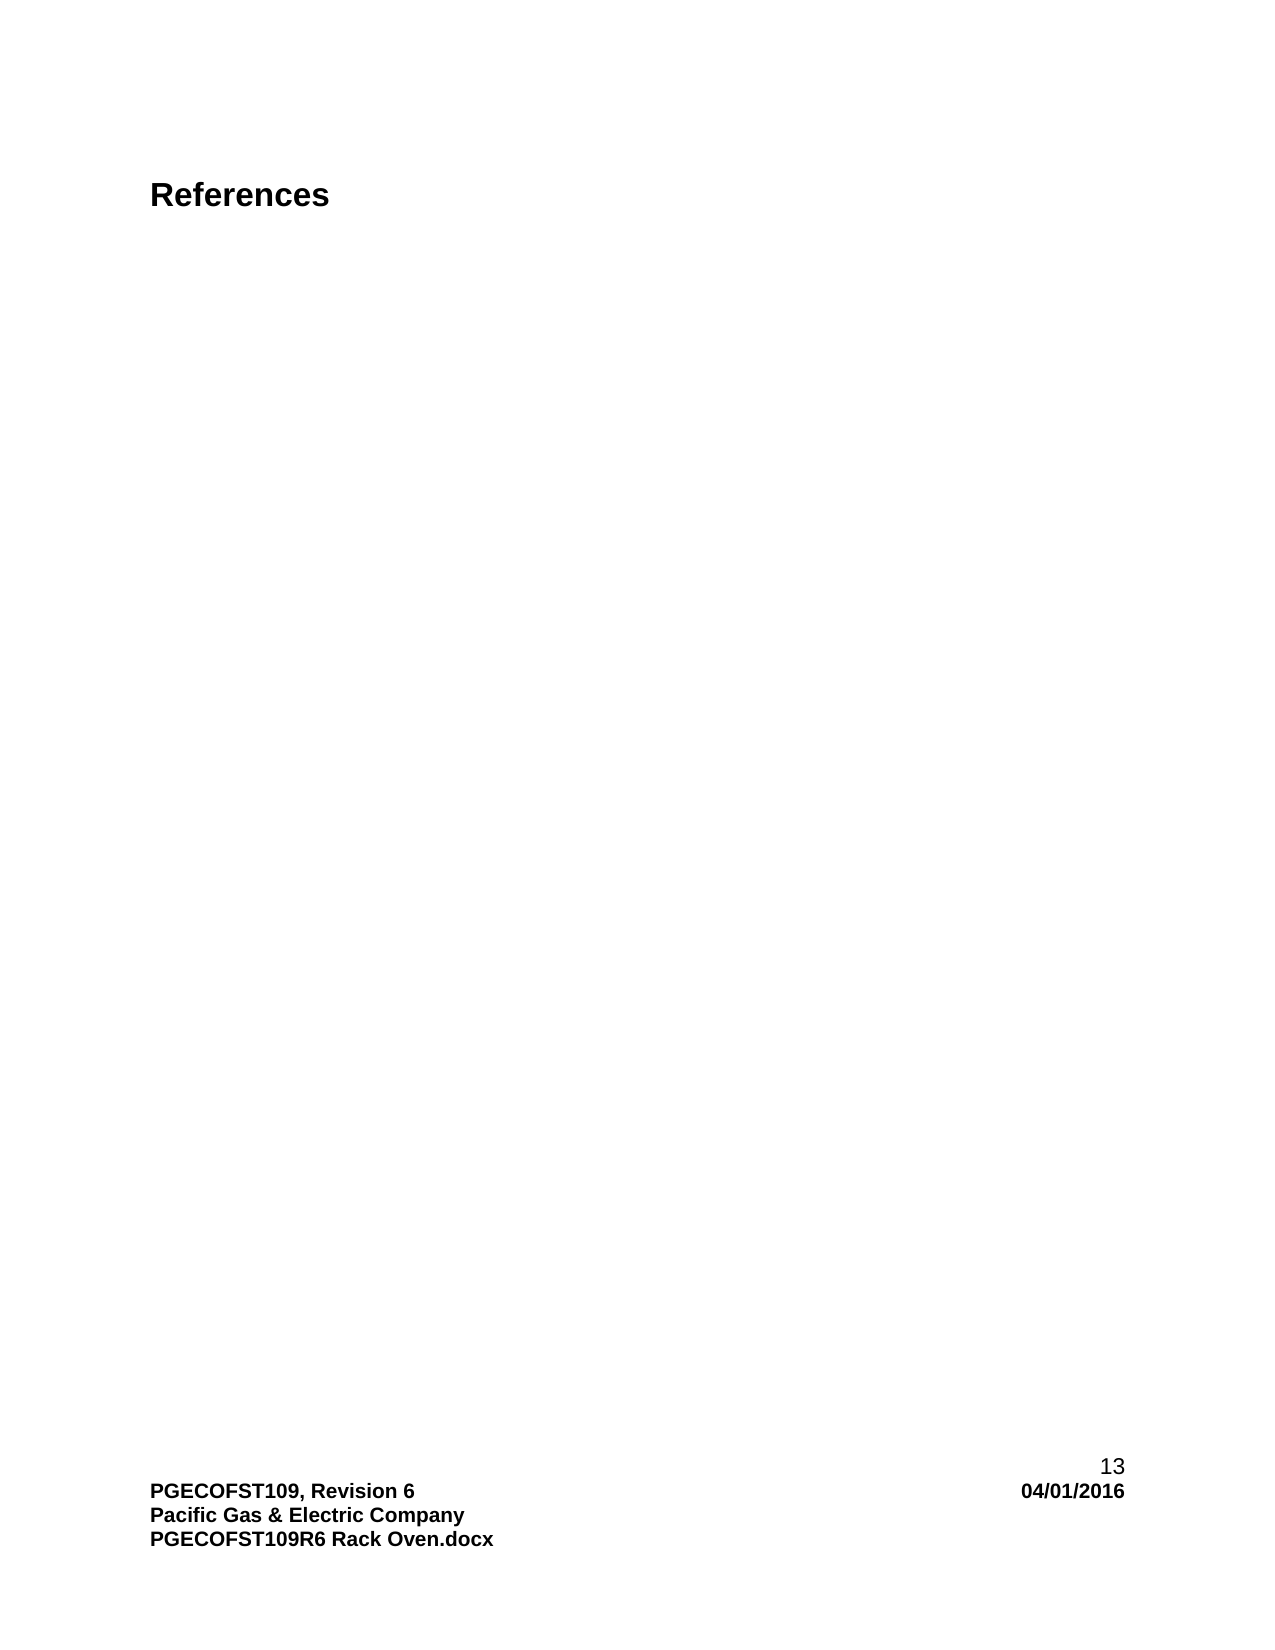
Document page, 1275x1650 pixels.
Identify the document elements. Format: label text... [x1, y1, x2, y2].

subtitle References [150, 175, 1125, 213]
